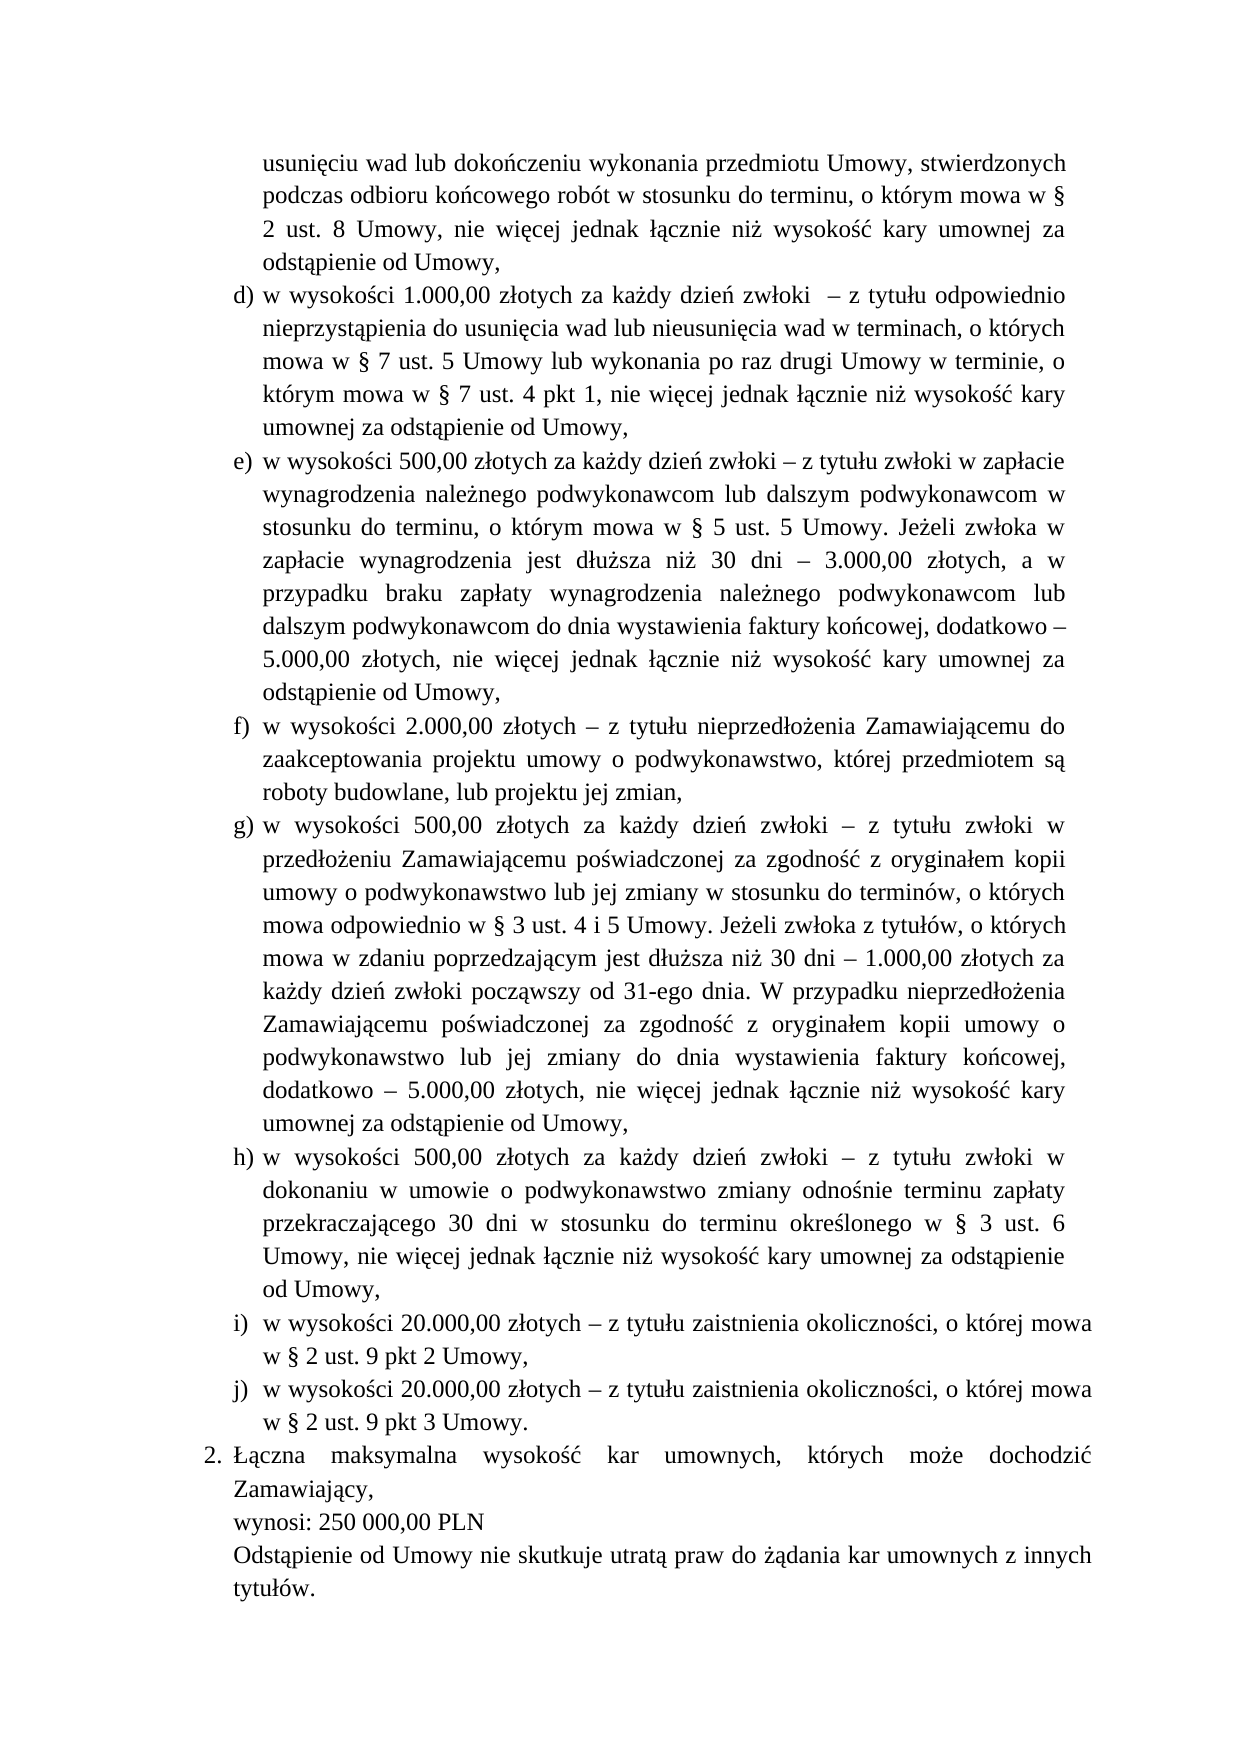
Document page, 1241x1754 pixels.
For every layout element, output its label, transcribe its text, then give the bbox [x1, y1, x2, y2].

text Odstąpienie od Umowy nie skutkuje utratą praw do żądania kar umownych z innych tytułów. [233, 1541, 1093, 1602]
list w wysokości 500,00 złotych za każdy dzień zwłoki – z tytułu zwłoki w przedłożeniu Zamawiającemu poświadczonej za zgodność z oryginałem kopii umowy o podwykonawstwo lub jej zmiany w stosunku do terminów, o których mowa odpowiednio w § 3 ust. 4 i 5 Umowy. Jeżeli zwłoka z tytułów, o których mowa w zdaniu poprzedzającym jest dłuższa niż 30 dni – 1.000,00 złotych za każdy dzień zwłoki począwszy od 31-ego dnia. W przypadku nieprzedłożenia Zamawiającemu poświadczonej za zgodność z oryginałem kopii umowy o podwykonawstwo lub jej zmiany do dnia wystawienia faktury końcowej, dodatkowo – 5.000,00 złotych, nie więcej jednak łącznie niż wysokość kary umownej za odstąpienie od Umowy, [233, 811, 1066, 1137]
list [233, 148, 1066, 275]
list w wysokości 20.000,00 złotych – z tytułu zaistnienia okoliczności, o której mowa w § 2 ust. 9 pkt 3 Umowy. [233, 1374, 1093, 1436]
list w wysokości 500,00 złotych za każdy dzień zwłoki – z tytułu zwłoki w zapłacie wynagrodzenia należnego podwykonawcom lub dalszym podwykonawcom w stosunku do terminu, o którym mowa w § 5 ust. 5 Umowy. Jeżeli zwłoka w zapłacie wynagrodzenia jest dłuższa niż 30 dni – 3.000,00 złotych, a w przypadku braku zapłaty wynagrodzenia należnego podwykonawcom lub dalszym podwykonawcom do dnia wystawienia faktury końcowej, dodatkowo – 5.000,00 złotych, nie więcej jednak łącznie niż wysokość kary umownej za odstąpienie od Umowy, [233, 446, 1066, 706]
list w wysokości 1.000,00 złotych za każdy dzień zwłoki – z tytułu odpowiednio nieprzystąpienia do usunięcia wad lub nieusunięcia wad w terminach, o których mowa w § 7 ust. 5 Umowy lub wykonania po raz drugi Umowy w terminie, o którym mowa w § 7 ust. 4 pkt 1, nie więcej jednak łącznie niż wysokość kary umownej za odstąpienie od Umowy, [233, 280, 1066, 441]
list w wysokości 2.000,00 złotych – z tytułu nieprzedłożenia Zamawiającemu do zaakceptowania projektu umowy o podwykonawstwo, której przedmiotem są roboty budowlane, lub projektu jej zmian, [233, 711, 1066, 806]
list w wysokości 500,00 złotych za każdy dzień zwłoki – z tytułu zwłoki w dokonaniu w umowie o podwykonawstwo zmiany odnośnie terminu zapłaty przekraczającego 30 dni w stosunku do terminu określonego w § 3 ust. 6 Umowy, nie więcej jednak łącznie niż wysokość kary umownej za odstąpienie od Umowy, [233, 1142, 1066, 1303]
list Łączna maksymalna wysokość kar umownych, których może dochodzić Zamawiający, [203, 1441, 1093, 1502]
text wynosi: 250 000,00 PLN [233, 1507, 1093, 1536]
list w wysokości 20.000,00 złotych – z tytułu zaistnienia okoliczności, o której mowa w § 2 ust. 9 pkt 2 Umowy, [233, 1308, 1093, 1369]
